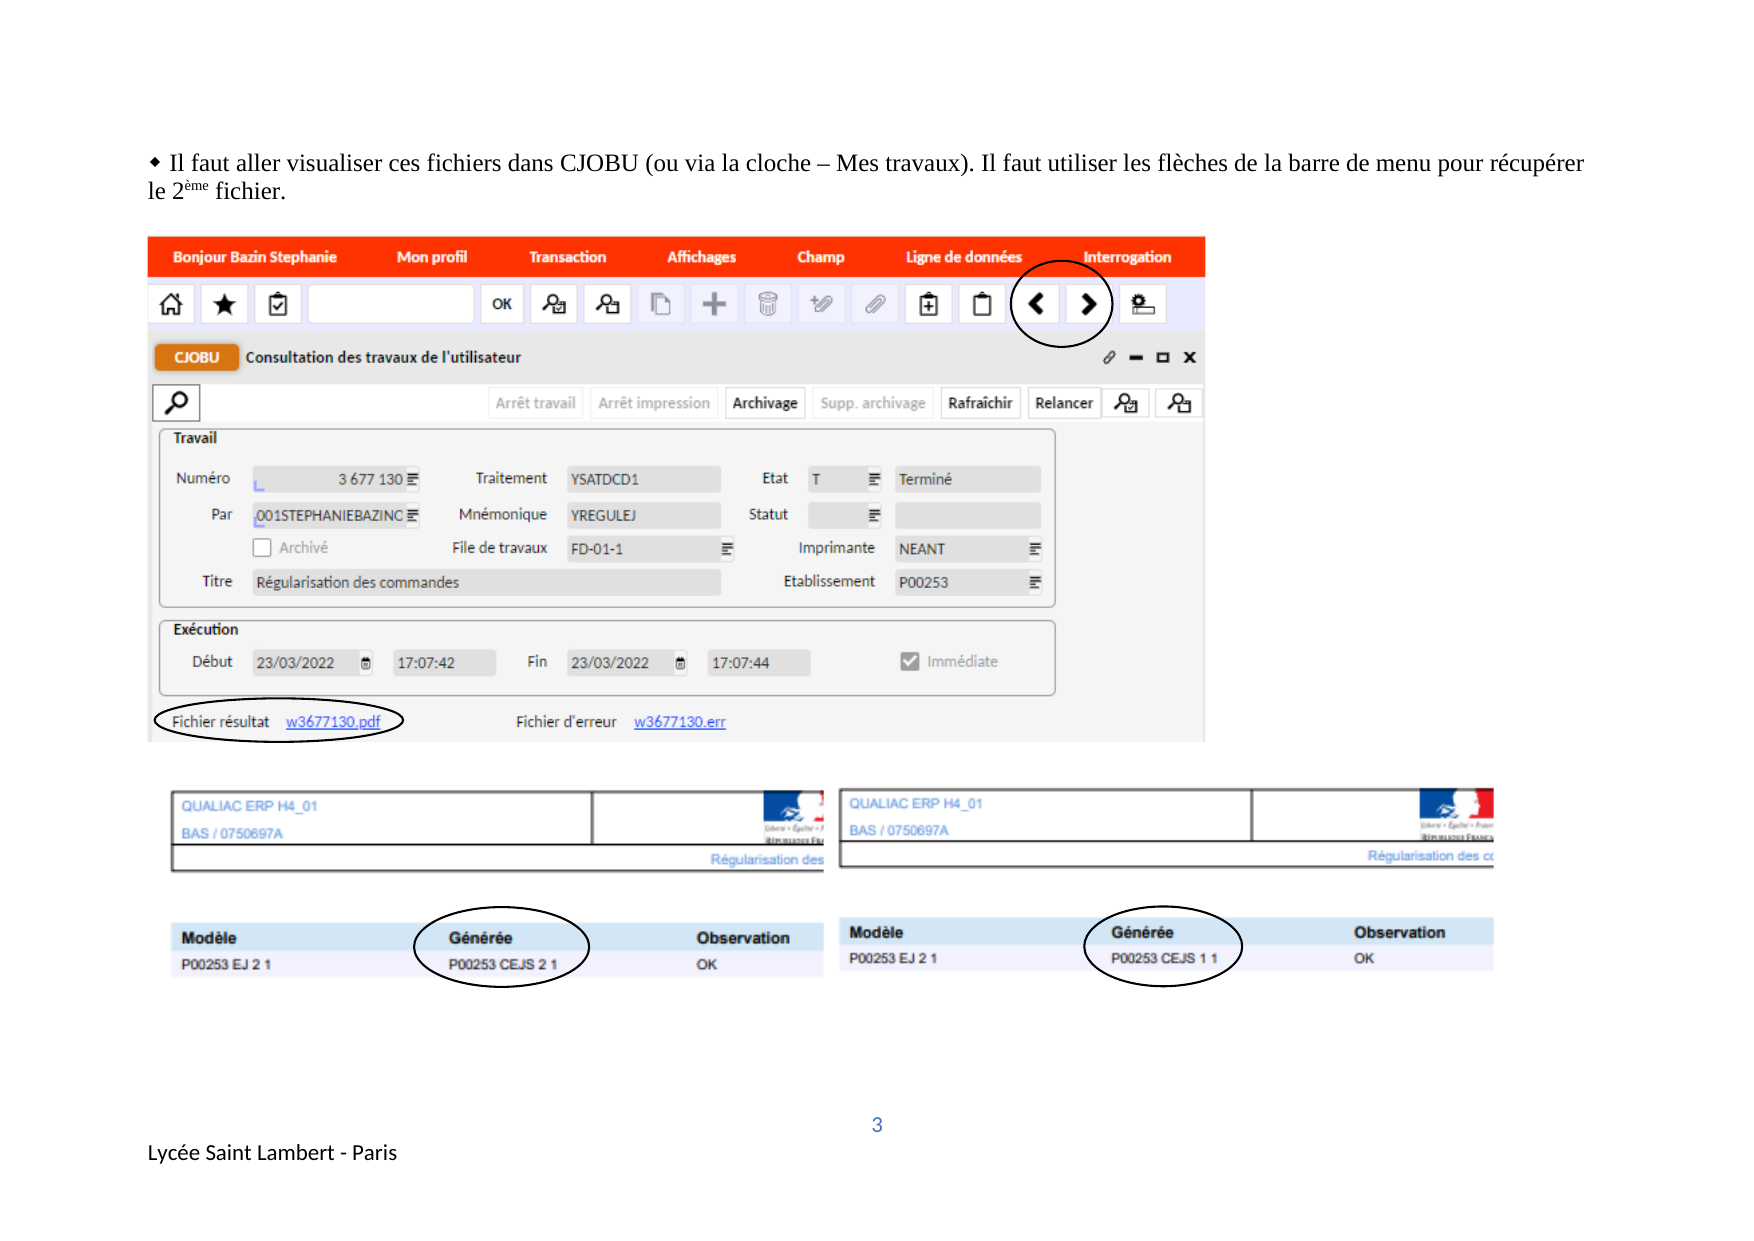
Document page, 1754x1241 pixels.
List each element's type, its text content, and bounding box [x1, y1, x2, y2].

picture [147, 770, 824, 987]
picture [157, 700, 401, 740]
text Il faut aller visualiser ces fichiers dans CJOBU (ou via la cloche – Mes travaux). Il faut utiliser les flèches de la barre de menu pour récupérer le 2ème fichier. [148, 148, 1606, 205]
picture [1086, 908, 1241, 985]
picture [829, 780, 1494, 987]
picture [147, 233, 1206, 742]
picture [416, 909, 587, 985]
